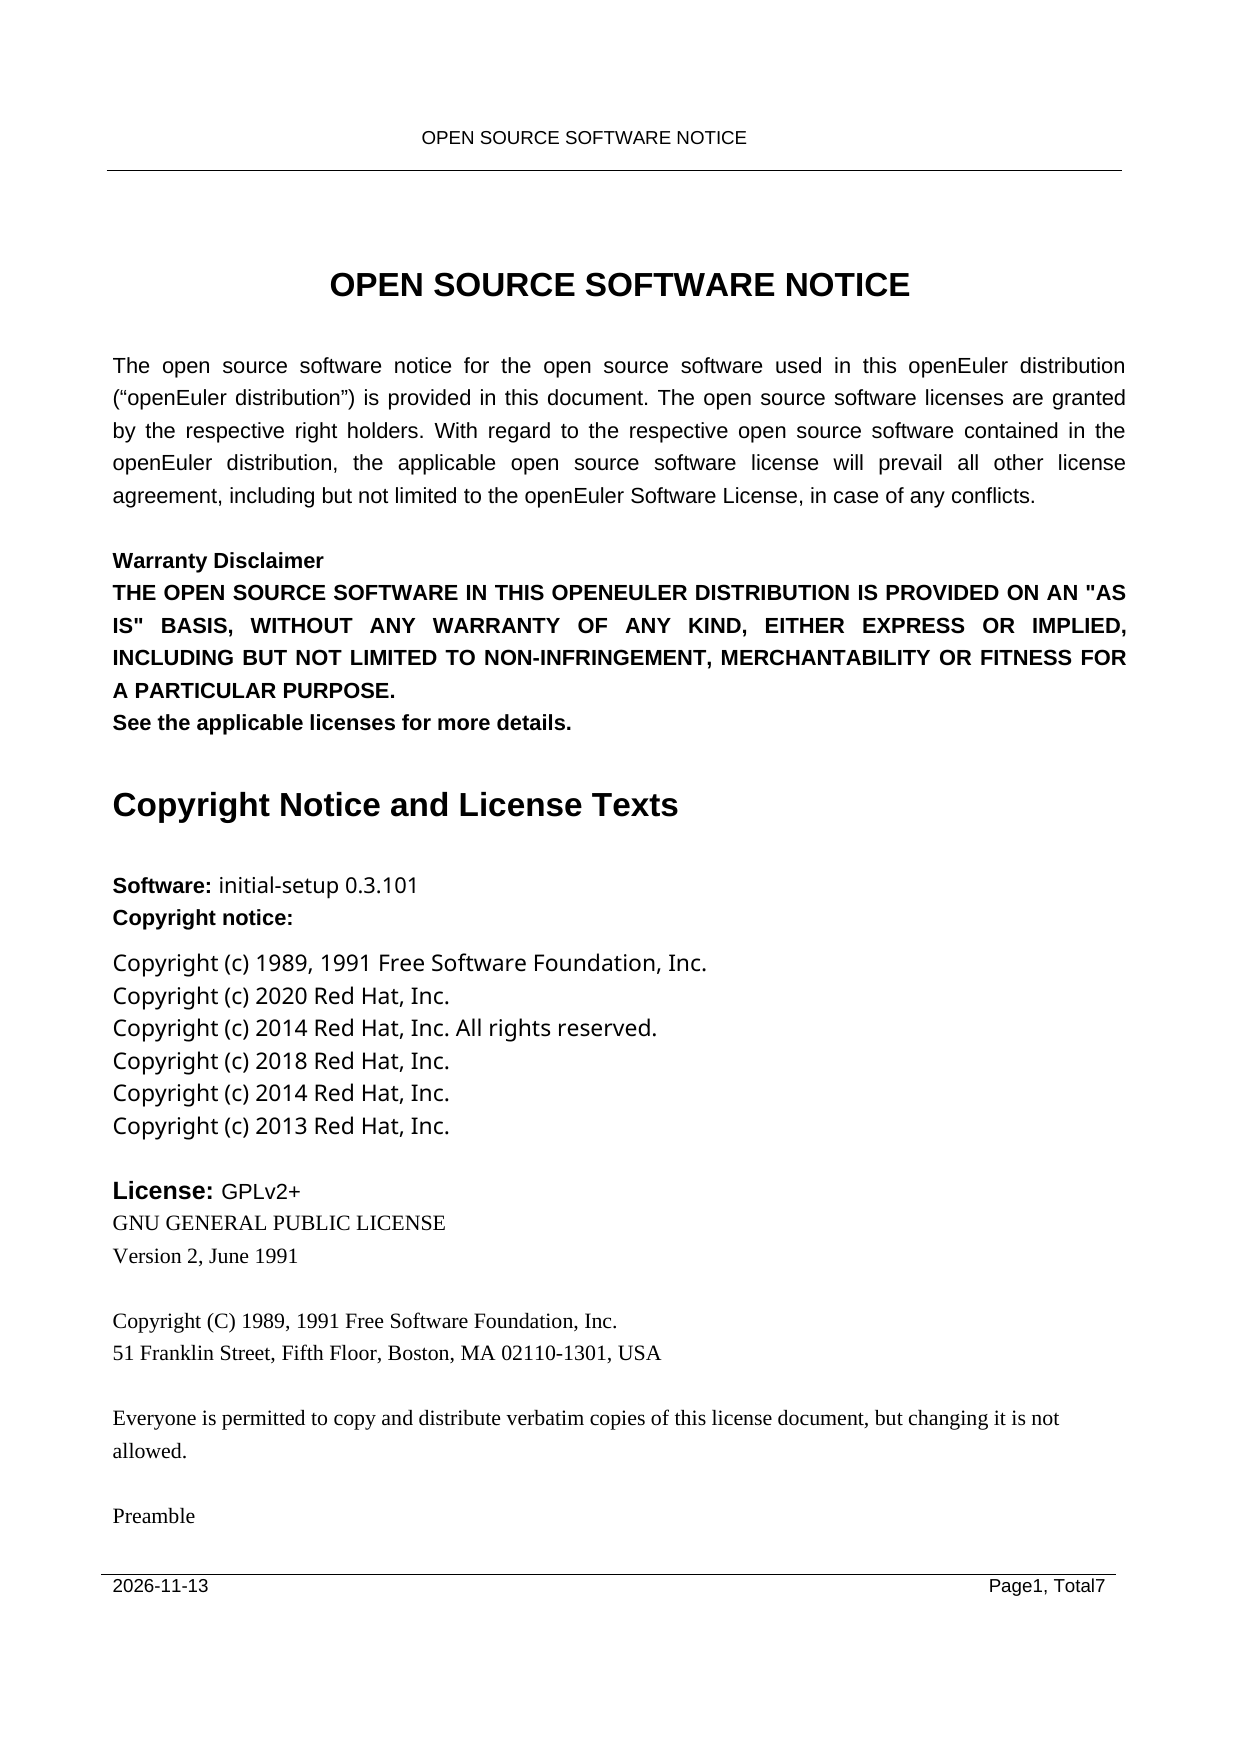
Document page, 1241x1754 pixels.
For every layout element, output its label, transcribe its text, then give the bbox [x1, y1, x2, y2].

title Software: initial-setup 0.3.101 [112, 869, 1128, 901]
text Copyright notice: [112, 901, 1128, 934]
text Copyright Notice and License Texts [112, 771, 1128, 836]
text The open source software notice for the open source software used in this openEuler distribution (“openEuler distribution”) is provided in this document. The open source software licenses are granted by the respective right holders. With regard to the respective open source software contained in the openEuler distribution, the applicable open source software license will prevail all other license agreement, including but not limited to the openEuler Software License, in case of any conflicts. [112, 349, 1128, 511]
text THE OPEN SOURCE SOFTWARE IN THIS OPENEULER DISTRIBUTION IS PROVIDED ON AN "AS IS" BASIS, WITHOUT ANY WARRANTY OF ANY KIND, EITHER EXPRESS OR IMPLIED, INCLUDING BUT NOT LIMITED TO NON-INFRINGEMENT, MERCHANTABILITY OR FITNESS FOR A PARTICULAR PURPOSE. See the applicable licenses for more details. [112, 576, 1128, 739]
text Copyright (c) 1989, 1991 Free Software Foundation, Inc. Copyright (c) 2020 Red Hat, Inc. Copyright (c) 2014 Red Hat, Inc. All rights reserved. Copyright (c) 2018 Red Hat, Inc. Copyright (c) 2014 Red Hat, Inc. Copyright (c) 2013 Red Hat, Inc. [112, 947, 1128, 1174]
text Warranty Disclaimer [112, 544, 1128, 576]
text OPEN SOURCE SOFTWARE NOTICE [112, 251, 1128, 316]
text License: GPLv2+ [112, 1174, 1128, 1207]
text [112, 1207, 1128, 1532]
